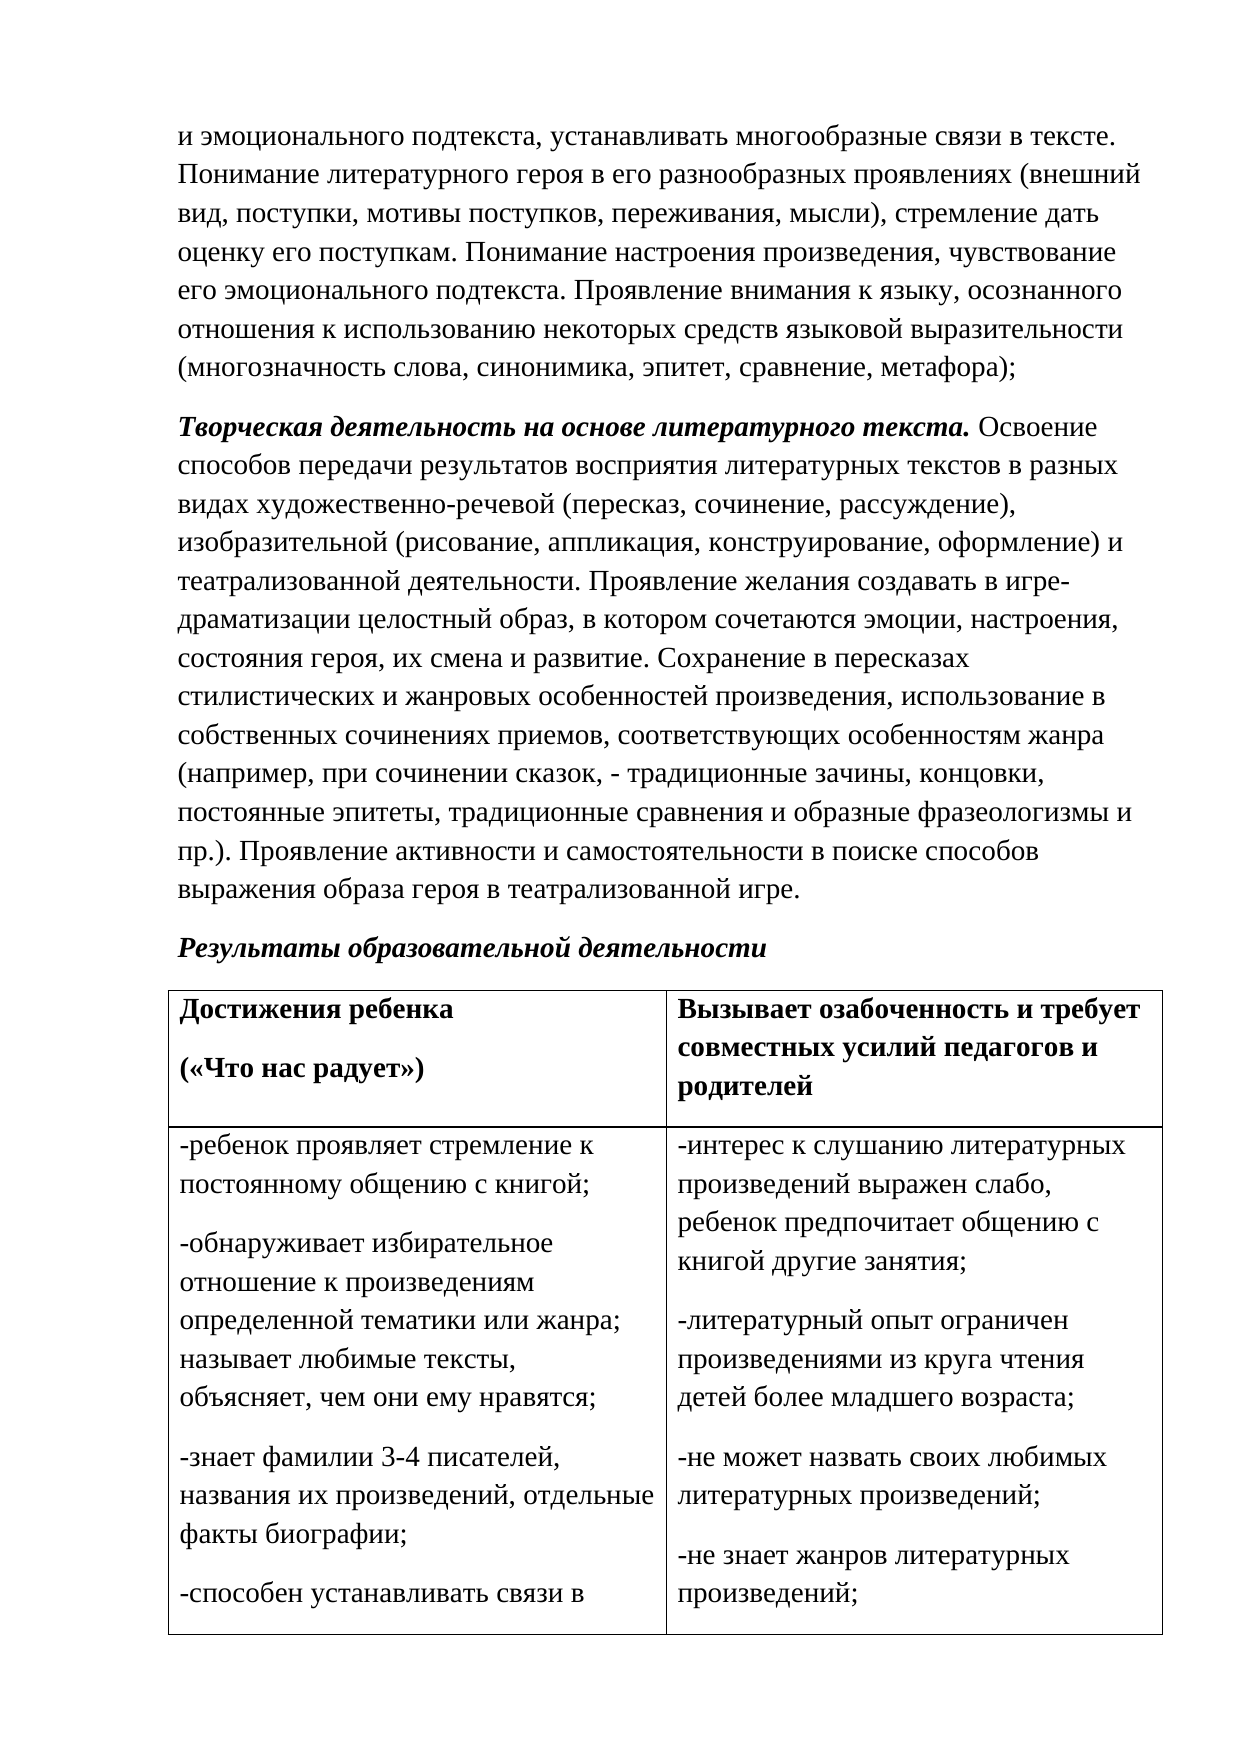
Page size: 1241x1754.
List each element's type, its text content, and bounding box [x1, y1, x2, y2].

table_header Вызывает озабоченность и требует совместных усилий педагогов и родителей [667, 991, 1162, 1126]
table_header Достижения ребенка («Что нас радует») [169, 991, 666, 1126]
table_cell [169, 1128, 666, 1633]
text Творческая деятельность на основе литературного текста. Освоение способов передачи результатов восприятия литературных текстов в разных видах художественно-речевой (пересказ, сочинение, рассуждение), изобразительной (рисование, аппликация, конструирование, оформление) и театрализованной деятельности. Проявление желания создавать в игре- драматизации целостный образ, в котором сочетаются эмоции, настроения, состояния героя, их смена и развитие. Сохранение в пересказах стилистических и жанровых особенностей произведения, использование в собственных сочинениях приемов, соответствующих особенностям жанра (например, при сочинении сказок, - традиционные зачины, концовки, постоянные эпитеты, традиционные сравнения и образные фразеологизмы и пр.). Проявление активности и самостоятельности в поиске способов выражения образа героя в театрализованной игре. [177, 409, 1152, 905]
text Результаты образовательной деятельности [177, 931, 1152, 964]
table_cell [667, 1128, 1162, 1633]
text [177, 118, 1152, 383]
